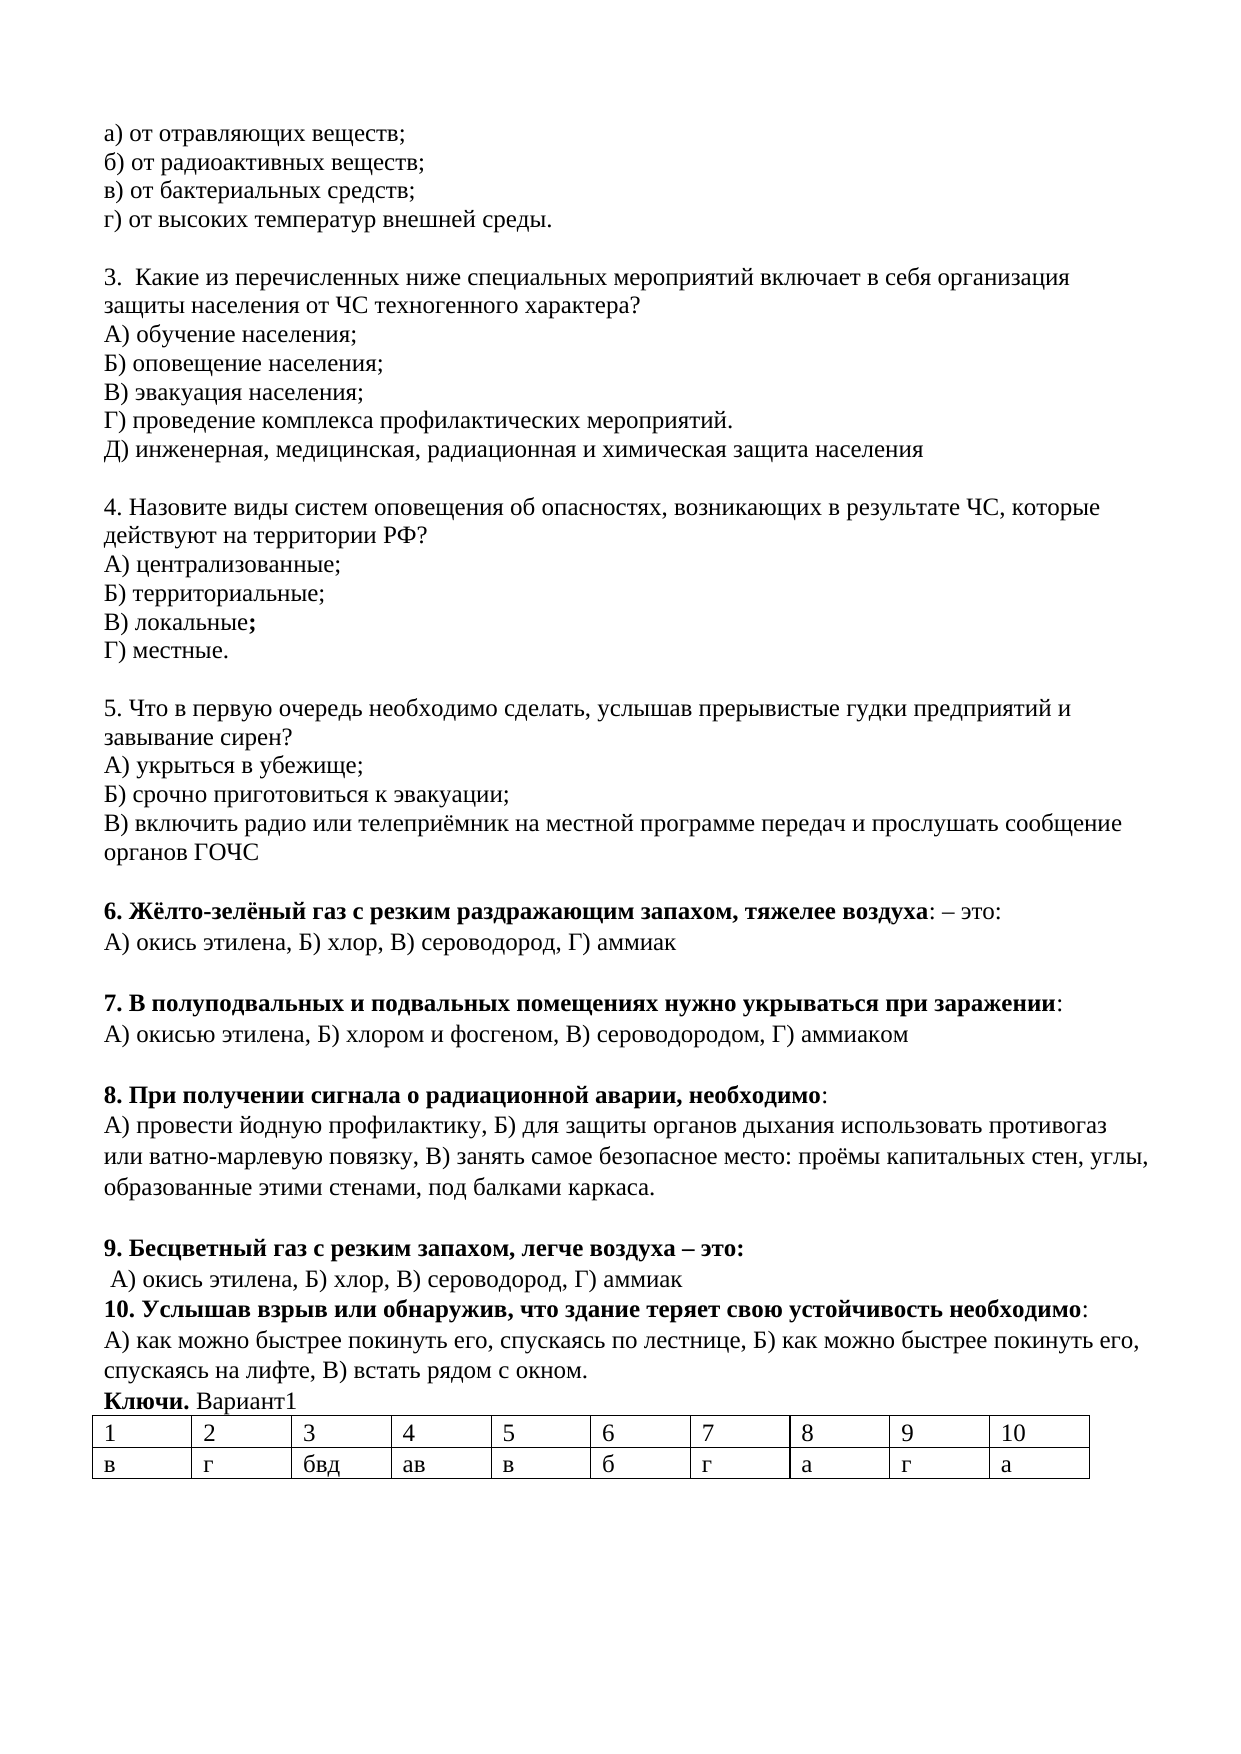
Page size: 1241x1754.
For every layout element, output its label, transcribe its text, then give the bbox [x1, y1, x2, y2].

text Г) проведение комплекса профилактических мероприятий. [103, 406, 1152, 434]
table_cell б [591, 1448, 690, 1478]
text В) локальные; [103, 607, 1152, 636]
text А) окись этилена, Б) хлор, В) сероводород, Г) аммиак [103, 925, 1152, 956]
table_cell ав [392, 1448, 491, 1478]
text В) эвакуация населения; [103, 377, 1152, 406]
text А) централизованные; [103, 549, 1152, 578]
text А) укрыться в убежище; [103, 751, 1152, 779]
text А) окисью этилена, Б) хлором и фосгеном, В) сероводородом, Г) аммиаком [103, 1017, 1152, 1047]
text А) обучение населения; [103, 319, 1152, 348]
text Д) инженерная, медицинская, радиационная и химическая защита населения [103, 434, 1152, 463]
table_header 4 [392, 1416, 491, 1447]
text б) от радиоактивных веществ; [103, 147, 1152, 176]
table_header 7 [691, 1416, 789, 1447]
table_header 10 [990, 1416, 1089, 1447]
text 7. В полуподвальных и подвальных помещениях нужно укрываться при заражении: [103, 986, 1152, 1017]
text А) как можно быстрее покинуть его, спускаясь по лестнице, Б) как можно быстрее покинуть его, спускаясь на лифте, В) встать рядом с окном. [103, 1323, 1152, 1384]
table_cell г [192, 1448, 291, 1478]
text Ключи. Вариант1 [103, 1384, 1152, 1415]
text 6. Жёлто-зелёный газ с резким раздражающим запахом, тяжелее воздуха: – это: [103, 894, 1152, 925]
text 5. Что в первую очередь необходимо сделать, услышав прерывистые гудки предприятий и завывание сирен? [103, 693, 1152, 751]
text А) окись этилена, Б) хлор, В) сероводород, Г) аммиак [103, 1262, 1152, 1292]
text 10. Услышав взрыв или обнаружив, что здание теряет свою устойчивость необходимо: [103, 1292, 1152, 1323]
text в) от бактериальных средств; [103, 176, 1152, 204]
text 9. Бесцветный газ с резким запахом, легче воздуха – это: [103, 1231, 1152, 1262]
table_header 9 [890, 1416, 989, 1447]
text Г) местные. [103, 636, 1152, 664]
text 4. Назовите виды систем оповещения об опасностях, возникающих в результате ЧС, которые действуют на территории РФ? [103, 492, 1152, 549]
table_header 2 [192, 1416, 291, 1447]
text 8. При получении сигнала о радиационной аварии, необходимо: [103, 1078, 1152, 1109]
table_header 6 [591, 1416, 690, 1447]
table_header 3 [292, 1416, 391, 1447]
table_cell а [990, 1448, 1089, 1478]
text Б) территориальные; [103, 578, 1152, 607]
table_cell г [890, 1448, 989, 1478]
table_header 8 [791, 1416, 889, 1447]
table_header 5 [492, 1416, 590, 1447]
text Б) оповещение населения; [103, 348, 1152, 377]
text Б) срочно приготовиться к эвакуации; [103, 779, 1152, 808]
text А) провести йодную профилактику, Б) для защиты органов дыхания использовать противогаз или ватно-марлевую повязку, В) занять самое безопасное место: проёмы капитальных стен, углы, образованные этими стенами, под балками каркаса. [103, 1109, 1152, 1201]
text 3. Какие из перечисленных ниже специальных мероприятий включает в себя организация защиты населения от ЧС техногенного характера? [103, 262, 1152, 319]
table_cell в [93, 1448, 191, 1478]
table_cell бвд [292, 1448, 391, 1478]
table_cell в [492, 1448, 590, 1478]
table_header 1 [93, 1416, 191, 1447]
table_cell г [691, 1448, 789, 1478]
table_cell а [791, 1448, 889, 1478]
text а) от отравляющих веществ; [103, 118, 1152, 147]
text В) включить радио или телеприёмник на местной программе передач и прослушать сообщение органов ГОЧС [103, 808, 1152, 866]
text г) от высоких температур внешней среды. [103, 204, 1152, 233]
